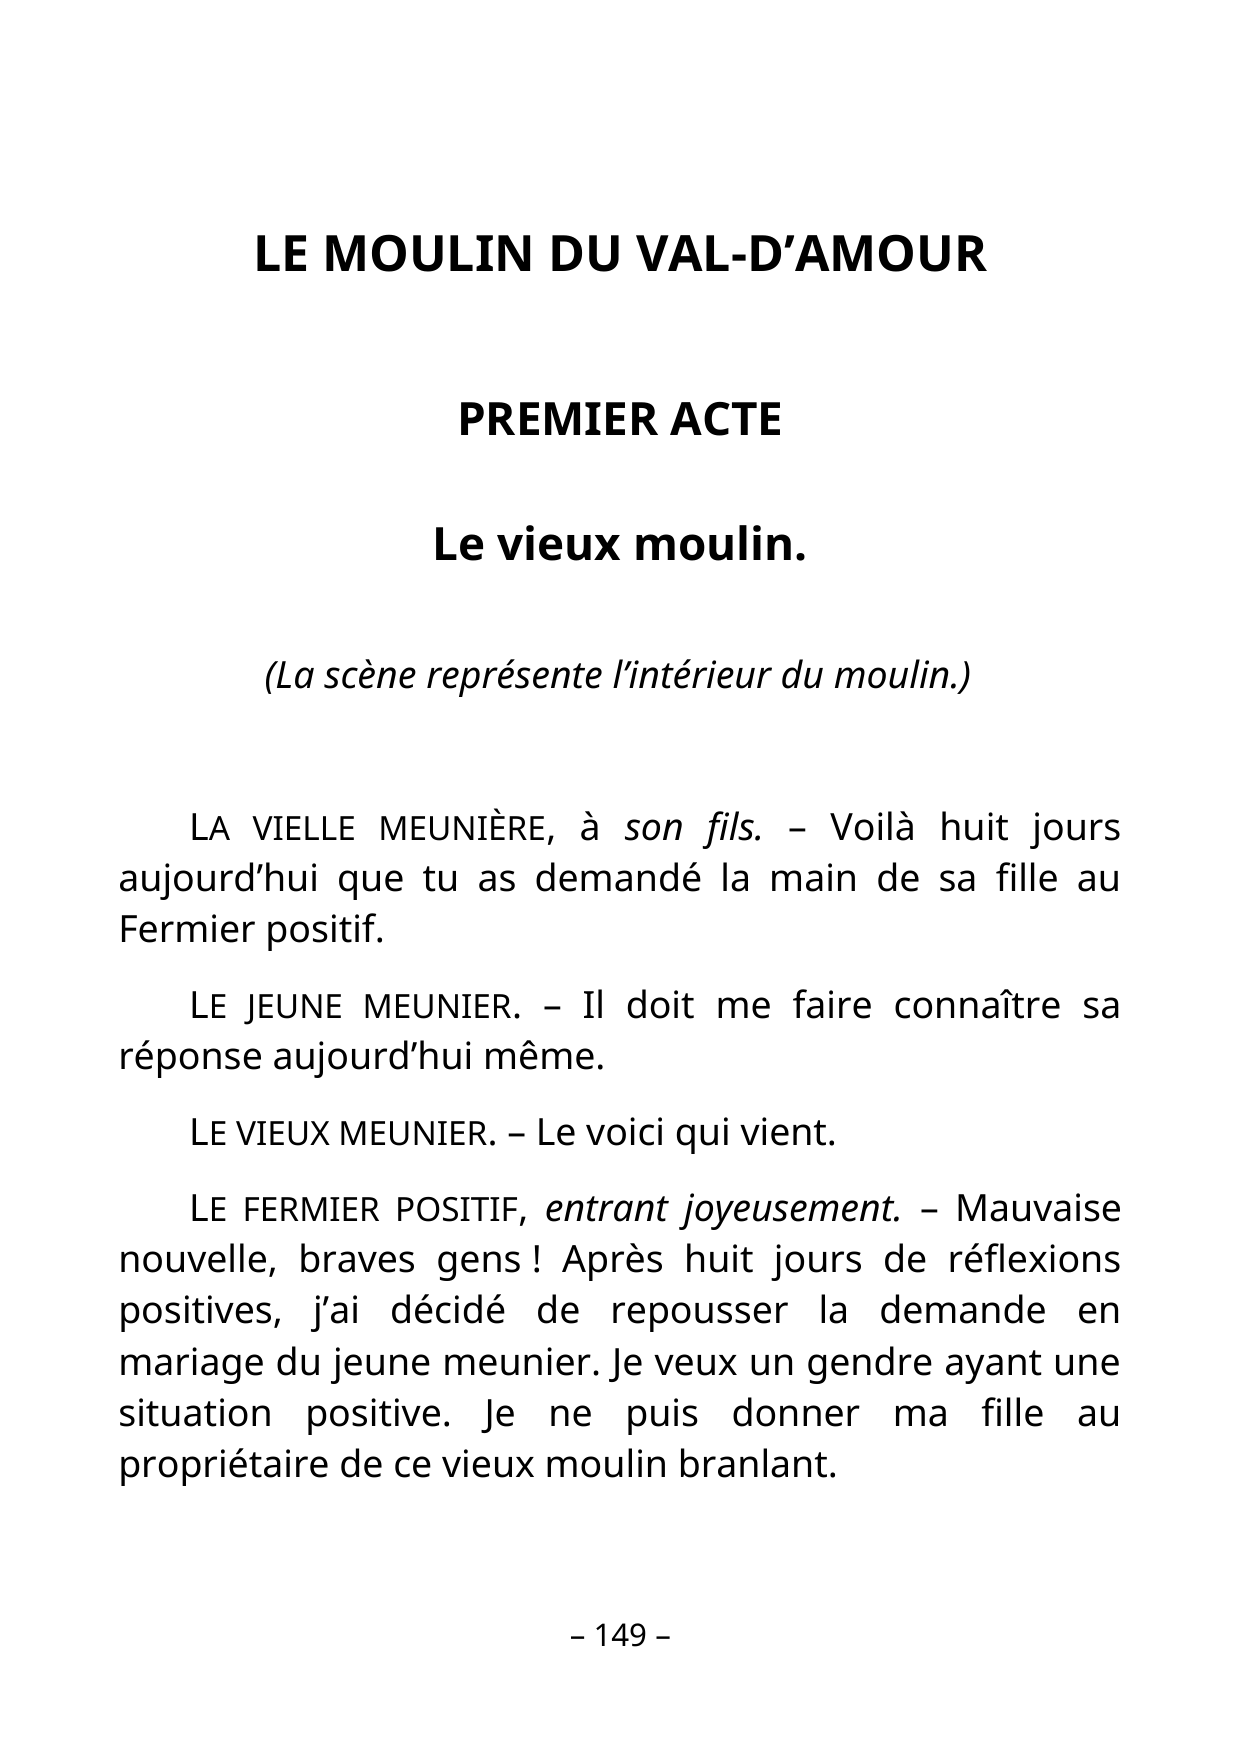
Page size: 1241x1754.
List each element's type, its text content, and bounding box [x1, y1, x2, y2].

text LE VIEUX MEUNIER. – Le voici qui vient. [118, 1106, 1122, 1157]
subtitle LE MOULIN DU VAL-D’AMOUR [118, 218, 1122, 286]
text LE JEUNE MEUNIER. – Il doit me faire connaître sa réponse aujourd’hui même. [118, 979, 1122, 1081]
text LA VIELLE MEUNIÈRE, à son fils. – Voilà huit jours aujourd’hui que tu as demandé la main de sa fille au Fermier positif. [118, 801, 1122, 954]
text (La scène représente l’intérieur du moulin.) [118, 648, 1122, 699]
subtitle PREMIER ACTE Le vieux moulin. [118, 386, 1122, 573]
text LE FERMIER POSITIF, entrant joyeusement. – Mauvaise nouvelle, braves gens ! Après huit jours de réflexions positives, j’ai décidé de repousser la demande en mariage du jeune meunier. Je veux un gendre ayant une situation positive. Je ne puis donner ma fille au propriétaire de ce vieux moulin branlant. [118, 1182, 1122, 1488]
